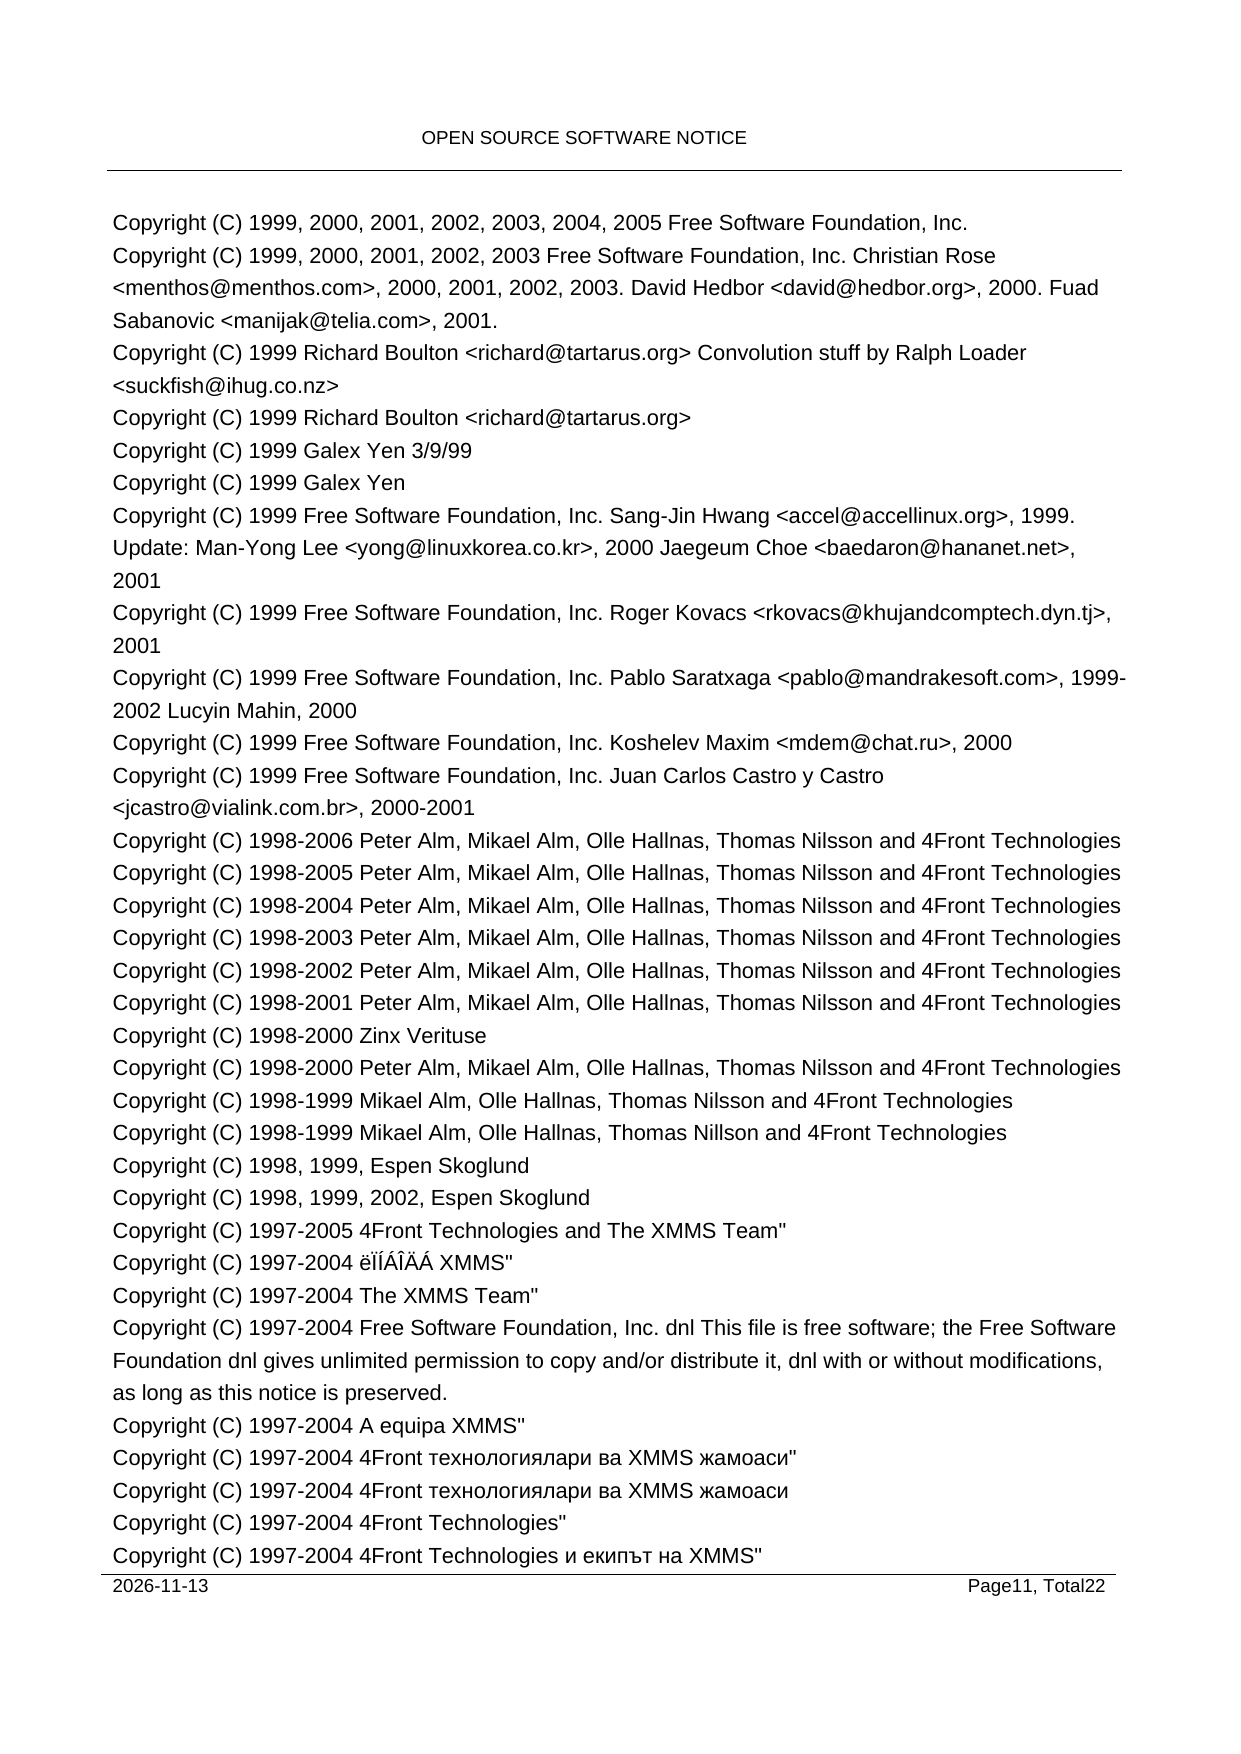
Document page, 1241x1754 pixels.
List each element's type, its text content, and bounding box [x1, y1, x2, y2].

text Copyright (C) 1998-2000 Peter Alm, Mikael Alm, Olle Hallnas, Thomas Nilsson and 4Front Technologies [112, 1051, 1128, 1084]
text Copyright (C) 1997-2004 Free Software Foundation, Inc. dnl This file is free software; the Free Software Foundation dnl gives unlimited permission to copy and/or distribute it, dnl with or without modifications, as long as this notice is preserved. [112, 1311, 1128, 1409]
text Copyright (C) 1999 Free Software Foundation, Inc. Pablo Saratxaga <pablo@mandrakesoft.com>, 1999-2002 Lucyin Mahin, 2000 [112, 661, 1128, 726]
text Copyright (C) 1997-2004 The XMMS Team" [112, 1279, 1128, 1311]
text Copyright (C) 1999 Richard Boulton <richard@tartarus.org> [112, 401, 1128, 434]
text Copyright (C) 1999 Free Software Foundation, Inc. Sang-Jin Hwang <accel@accellinux.org>, 1999. Update: Man-Yong Lee <yong@linuxkorea.co.kr>, 2000 Jaegeum Choe <baedaron@hananet.net>, 2001 [112, 499, 1128, 596]
text Copyright (C) 1998-1999 Mikael Alm, Olle Hallnas, Thomas Nillson and 4Front Technologies [112, 1116, 1128, 1149]
text Copyright (C) 1999 Free Software Foundation, Inc. Roger Kovacs <rkovacs@khujandcomptech.dyn.tj>, 2001 [112, 596, 1128, 661]
text Copyright (C) 1997-2004 A equipa XMMS" [112, 1409, 1128, 1441]
text Copyright (C) 1999 Galex Yen [112, 466, 1128, 499]
text Copyright (C) 1998-2004 Peter Alm, Mikael Alm, Olle Hallnas, Thomas Nilsson and 4Front Technologies [112, 889, 1128, 921]
text Copyright (C) 1998, 1999, 2002, Espen Skoglund [112, 1181, 1128, 1214]
text Copyright (C) 1998-1999 Mikael Alm, Olle Hallnas, Thomas Nilsson and 4Front Technologies [112, 1084, 1128, 1116]
text Copyright (C) 1999 Galex Yen 3/9/99 [112, 434, 1128, 466]
text Copyright (C) 1997-2004 4Front технологиялари ва XMMS жамоаси [112, 1474, 1128, 1506]
text Copyright (C) 1998-2000 Zinx Verituse [112, 1019, 1128, 1051]
text Copyright (C) 1999 Free Software Foundation, Inc. Juan Carlos Castro y Castro <jcastro@vialink.com.br>, 2000-2001 [112, 759, 1128, 824]
text Copyright (C) 1997-2004 4Front Technologies" [112, 1506, 1128, 1539]
text Copyright (C) 1999 Free Software Foundation, Inc. Koshelev Maxim <mdem@chat.ru>, 2000 [112, 726, 1128, 759]
text Copyright (C) 1998-2001 Peter Alm, Mikael Alm, Olle Hallnas, Thomas Nilsson and 4Front Technologies [112, 986, 1128, 1019]
text Copyright (C) 1998-2003 Peter Alm, Mikael Alm, Olle Hallnas, Thomas Nilsson and 4Front Technologies [112, 921, 1128, 954]
text Copyright (C) 1999, 2000, 2001, 2002, 2003, 2004, 2005 Free Software Foundation, Inc. [112, 206, 1128, 239]
text Copyright (C) 1998-2005 Peter Alm, Mikael Alm, Olle Hallnas, Thomas Nilsson and 4Front Technologies [112, 856, 1128, 889]
text Copyright (C) 1997-2005 4Front Technologies and The XMMS Team" [112, 1214, 1128, 1246]
text Copyright (C) 1998-2006 Peter Alm, Mikael Alm, Olle Hallnas, Thomas Nilsson and 4Front Technologies [112, 824, 1128, 856]
text Copyright (C) 1999, 2000, 2001, 2002, 2003 Free Software Foundation, Inc. Christian Rose <menthos@menthos.com>, 2000, 2001, 2002, 2003. David Hedbor <david@hedbor.org>, 2000. Fuad Sabanovic <manijak@telia.com>, 2001. [112, 239, 1128, 336]
text Copyright (C) 1998, 1999, Espen Skoglund [112, 1149, 1128, 1181]
text Copyright (C) 1997-2004 ëÏÍÁÎÄÁ XMMS" [112, 1246, 1128, 1279]
text Copyright (C) 1998-2002 Peter Alm, Mikael Alm, Olle Hallnas, Thomas Nilsson and 4Front Technologies [112, 954, 1128, 986]
text Copyright (C) 1997-2004 4Front Technologies и екипът на XMMS" [112, 1539, 1128, 1571]
text Copyright (C) 1999 Richard Boulton <richard@tartarus.org> Convolution stuff by Ralph Loader <suckfish@ihug.co.nz> [112, 336, 1128, 401]
text Copyright (C) 1997-2004 4Front технологиялари ва XMMS жамоаси" [112, 1441, 1128, 1474]
